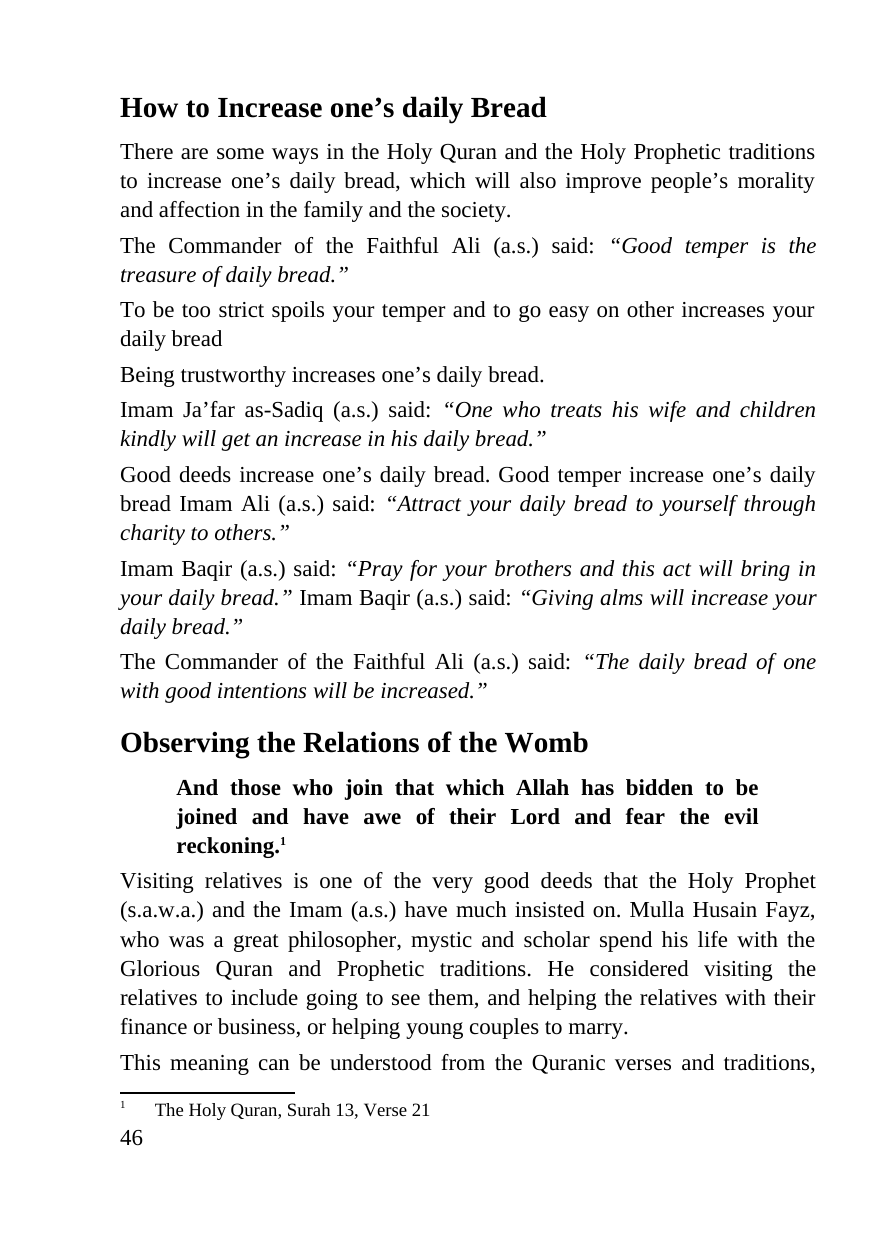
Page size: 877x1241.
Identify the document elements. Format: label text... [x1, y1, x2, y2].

text The Commander of the Faithful Ali (a.s.) said: “Good temper is the treasure of daily bread.” [120, 230, 817, 288]
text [120, 1047, 817, 1076]
text There are some ways in the Holy Quran and the Holy Prophetic traditions to increase one’s daily bread, which will also improve people’s morality and affection in the family and the society. [120, 136, 817, 223]
text The Commander of the Faithful Ali (a.s.) said: “The daily bread of one with good intentions will be increased.” [120, 646, 817, 705]
text Being trustworthy increases one’s daily bread. [120, 359, 817, 388]
text Imam Ja’far as-Sadiq (a.s.) said: “One who treats his wife and children kindly will get an increase in his daily bread.” [120, 394, 817, 453]
subtitle Observing the Relations of the Womb [120, 726, 817, 759]
text Good deeds increase one’s daily bread. Good temper increase one’s daily bread Imam Ali (a.s.) said: “Attract your daily bread to yourself through charity to others.” [120, 459, 817, 546]
subtitle How to Increase one’s daily Bread [120, 90, 817, 123]
text And those who join that which Allah has bidden to be joined and have awe of their Lord and fear the evil reckoning. [176, 772, 760, 859]
text Visiting relatives is one of the very good deeds that the Holy Prophet (s.a.w.a.) and the Imam (a.s.) have much insisted on. Mulla Husain Fayz, who was a great philosopher, mystic and scholar spend his life with the Glorious Quran and Prophetic traditions. He considered visiting the relatives to include going to see them, and helping the relatives with their finance or business, or helping young couples to marry. [120, 865, 817, 1040]
text To be too strict spoils your temper and to go easy on other increases your daily bread [120, 294, 817, 353]
text Imam Baqir (a.s.) said: “Pray for your brothers and this act will bring in your daily bread.” Imam Baqir (a.s.) said: “Giving alms will increase your daily bread.” [120, 553, 817, 640]
